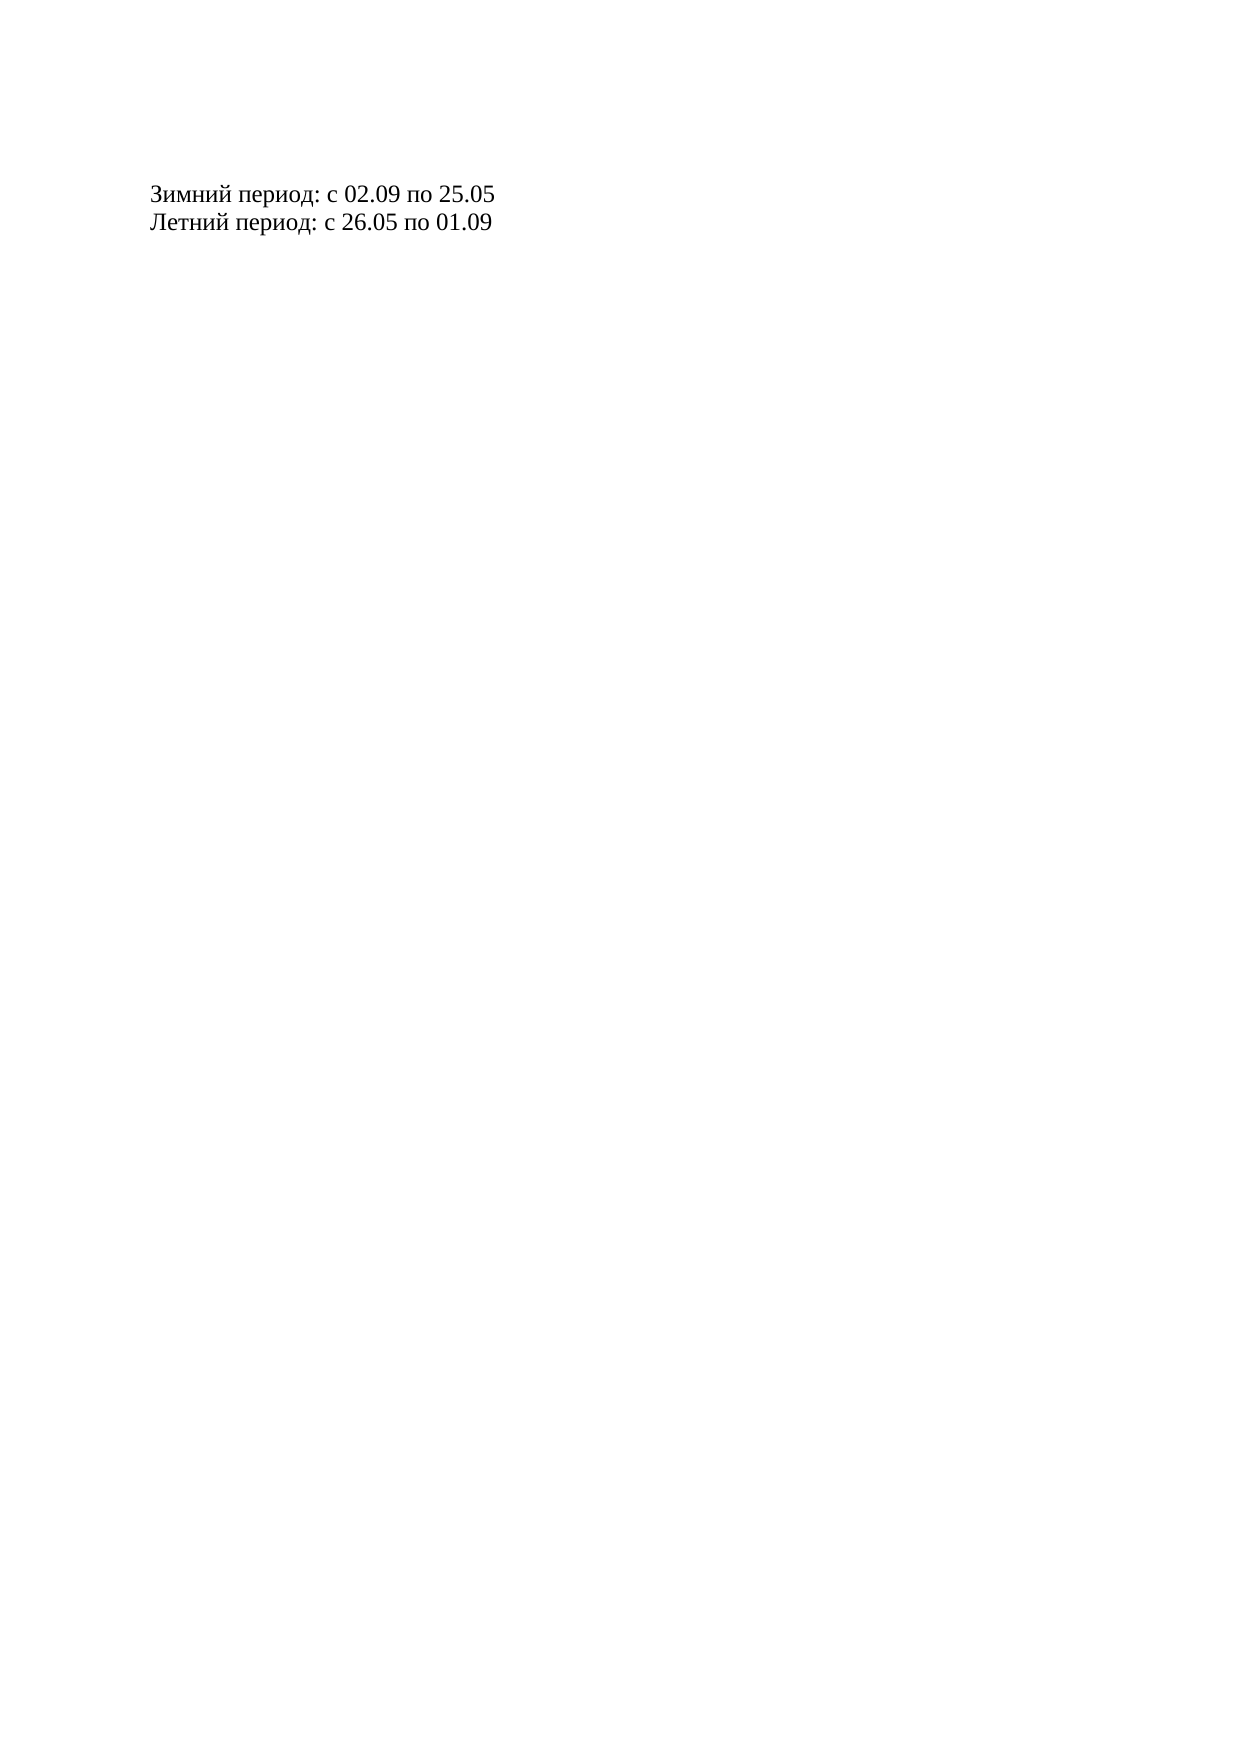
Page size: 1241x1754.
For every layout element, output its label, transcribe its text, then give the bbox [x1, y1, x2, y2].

text Зимний период: с 02.09 по 25.05 [150, 179, 1090, 207]
text Летний период: с 26.05 по 01.09 [150, 207, 1090, 236]
